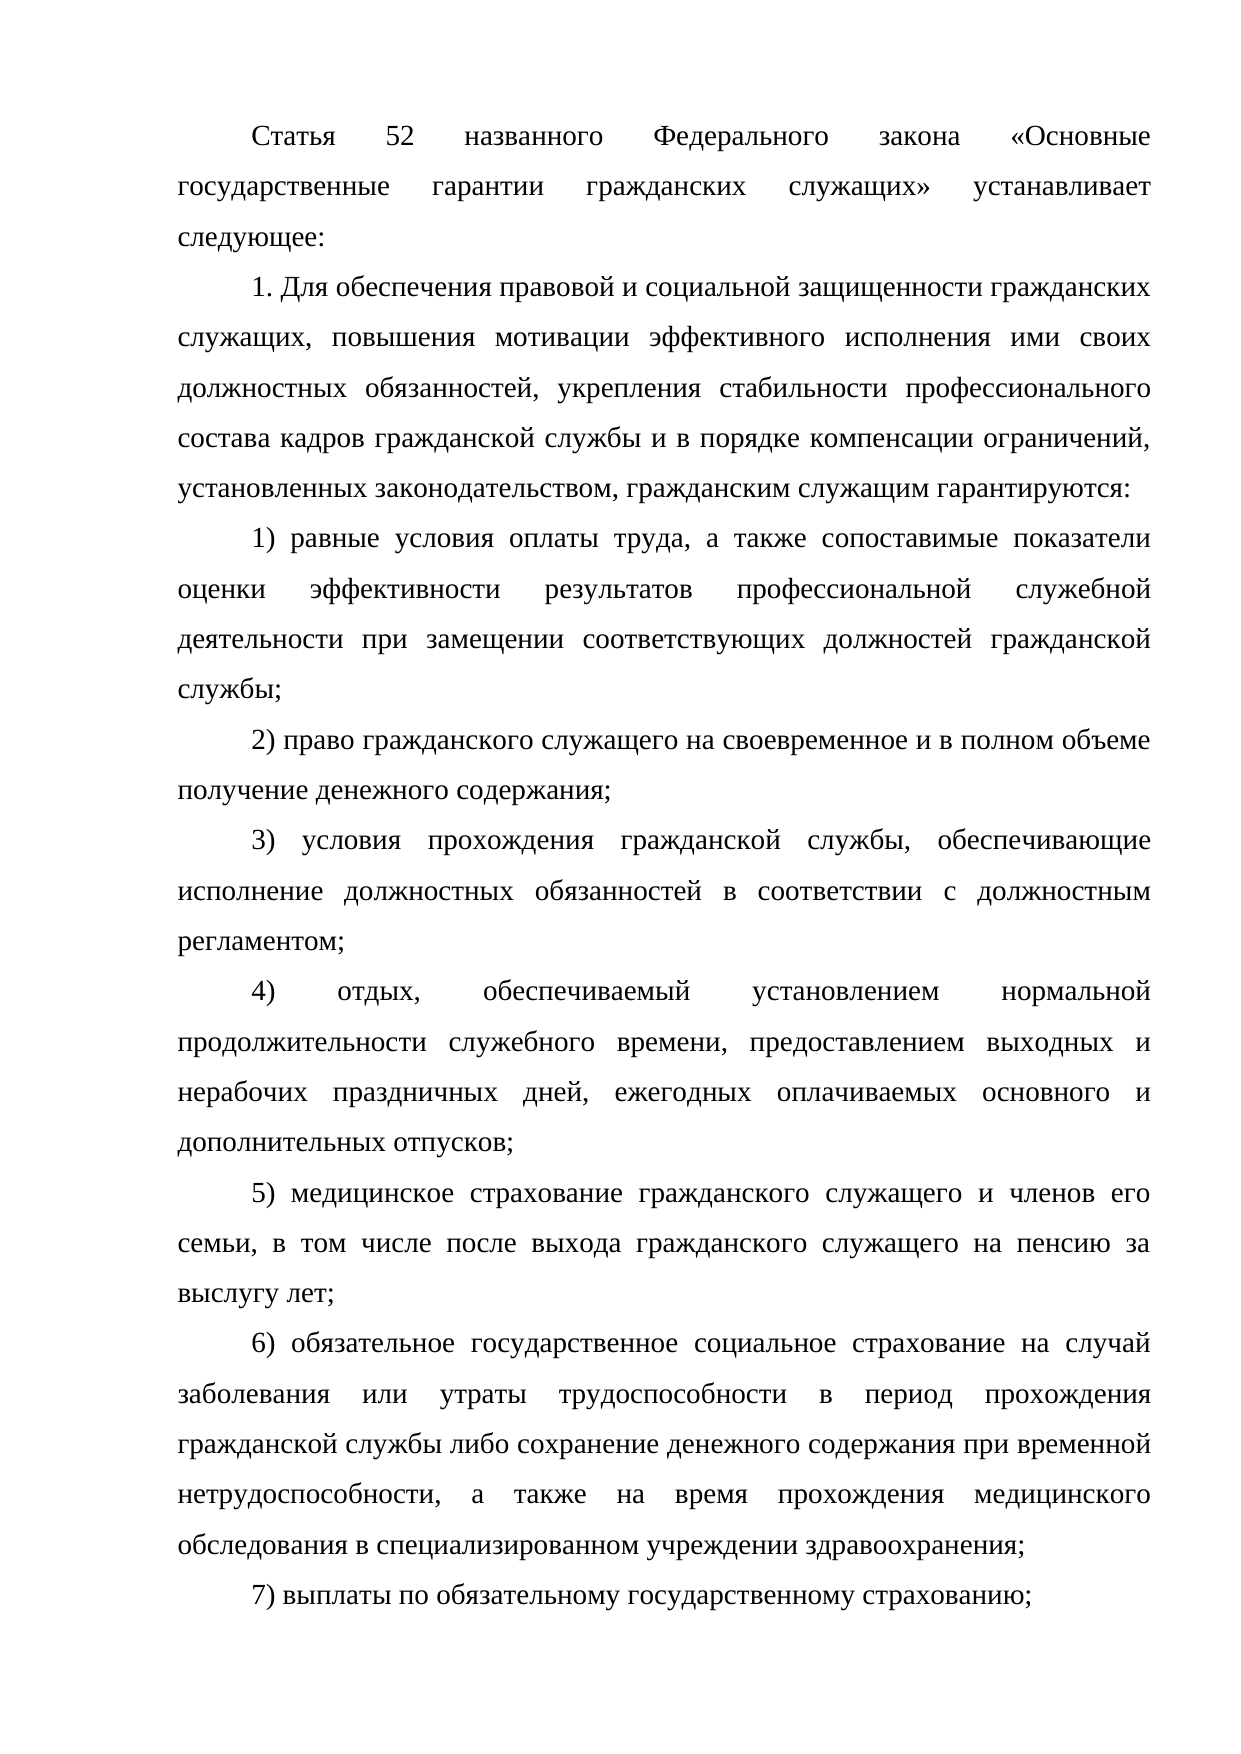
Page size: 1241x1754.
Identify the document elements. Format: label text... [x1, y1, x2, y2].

text 7) выплаты по обязательному государственному страхованию; [177, 1577, 1152, 1611]
text 6) обязательное государственное социальное страхование на случай заболевания или утраты трудоспособности в период прохождения гражданской службы либо сохранение денежного содержания при временной нетрудоспособности, а также на время прохождения медицинского обследования в специализированном учреждении здравоохранения; [177, 1326, 1152, 1560]
text 2) право гражданского служащего на своевременное и в полном объеме получение денежного содержания; [177, 722, 1152, 806]
text 4) отдых, обеспечиваемый установлением нормальной продолжительности служебного времени, предоставлением выходных и нерабочих праздничных дней, ежегодных оплачиваемых основного и дополнительных отпусков; [177, 973, 1152, 1158]
text 3) условия прохождения гражданской службы, обеспечивающие исполнение должностных обязанностей в соответствии с должностным регламентом; [177, 822, 1152, 957]
text Статья 52 названного Федерального закона «Основные государственные гарантии гражданских служащих» устанавливает следующее: [177, 118, 1152, 252]
text 5) медицинское страхование гражданского служащего и членов его семьи, в том числе после выхода гражданского служащего на пенсию за выслугу лет; [177, 1175, 1152, 1309]
text 1. Для обеспечения правовой и социальной защищенности гражданских служащих, повышения мотивации эффективного исполнения ими своих должностных обязанностей, укрепления стабильности профессионального состава кадров гражданской службы и в порядке компенсации ограничений, установленных законодательством, гражданским служащим гарантируются: [177, 269, 1152, 504]
text 1) равные условия оплаты труда, а также сопоставимые показатели оценки эффективности результатов профессиональной служебной деятельности при замещении соответствующих должностей гражданской службы; [177, 521, 1152, 705]
